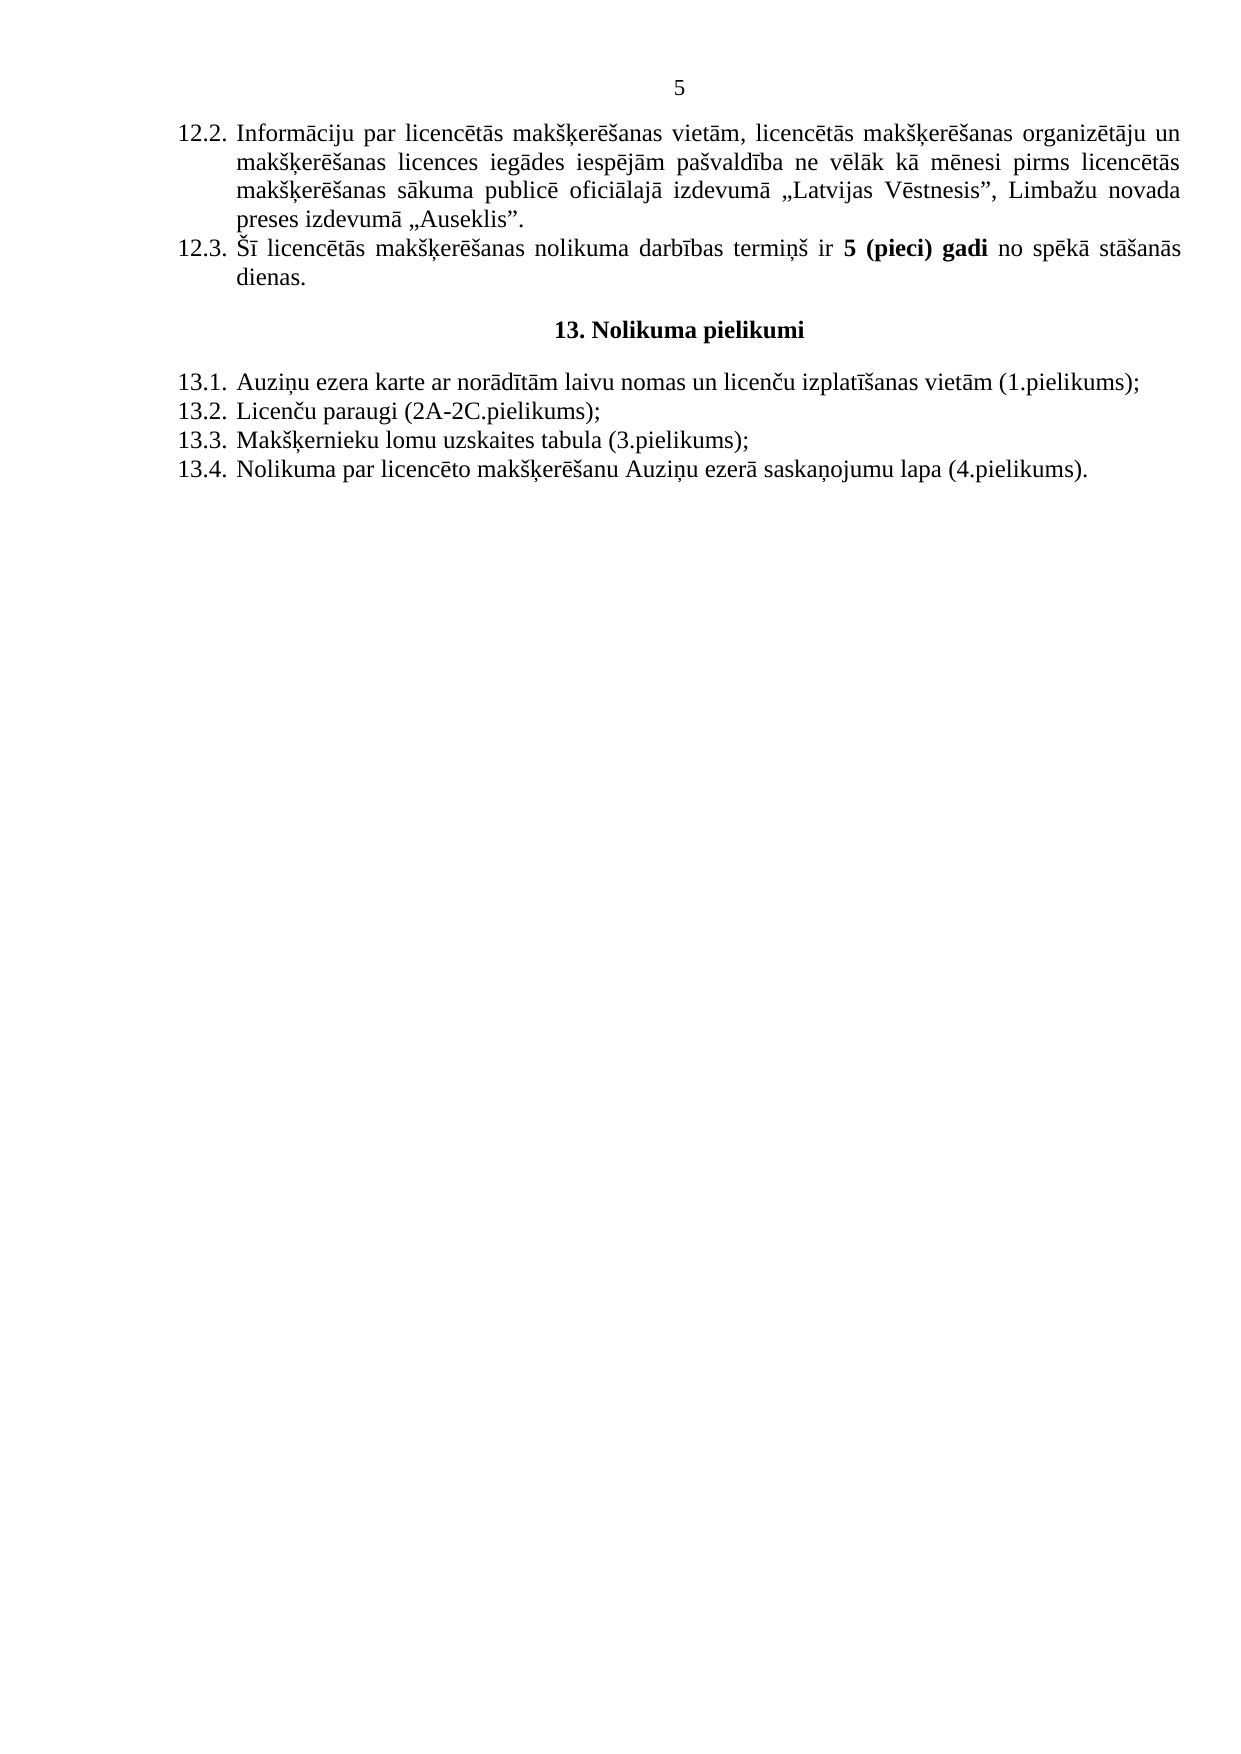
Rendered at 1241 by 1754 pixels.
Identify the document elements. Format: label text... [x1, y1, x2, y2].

list Auziņu ezera karte ar norādītām laivu nomas un licenču izplatīšanas vietām (1.pielikums); [177, 367, 1181, 396]
list Nolikuma pielikumi [177, 315, 1181, 343]
list Nolikuma par licencēto makšķerēšanu Auziņu ezerā saskaņojumu lapa (4.pielikums). [177, 454, 1181, 482]
list Šī licencētās makšķerēšanas nolikuma darbības termiņš ir 5 (pieci) gadi no spēkā stāšanās dienas. [177, 233, 1181, 291]
list Makšķernieku lomu uzskaites tabula (3.pielikums); [177, 425, 1181, 454]
list Informāciju par licencētās makšķerēšanas vietām, licencētās makšķerēšanas organizētāju un makšķerēšanas licences iegādes iespējām pašvaldība ne vēlāk kā mēnesi pirms licencētās makšķerēšanas sākuma publicē oficiālajā izdevumā „Latvijas Vēstnesis”, Limbažu novada preses izdevumā „Auseklis”. [177, 118, 1181, 233]
list Licenču paraugi (2A-2C.pielikums); [177, 396, 1181, 425]
